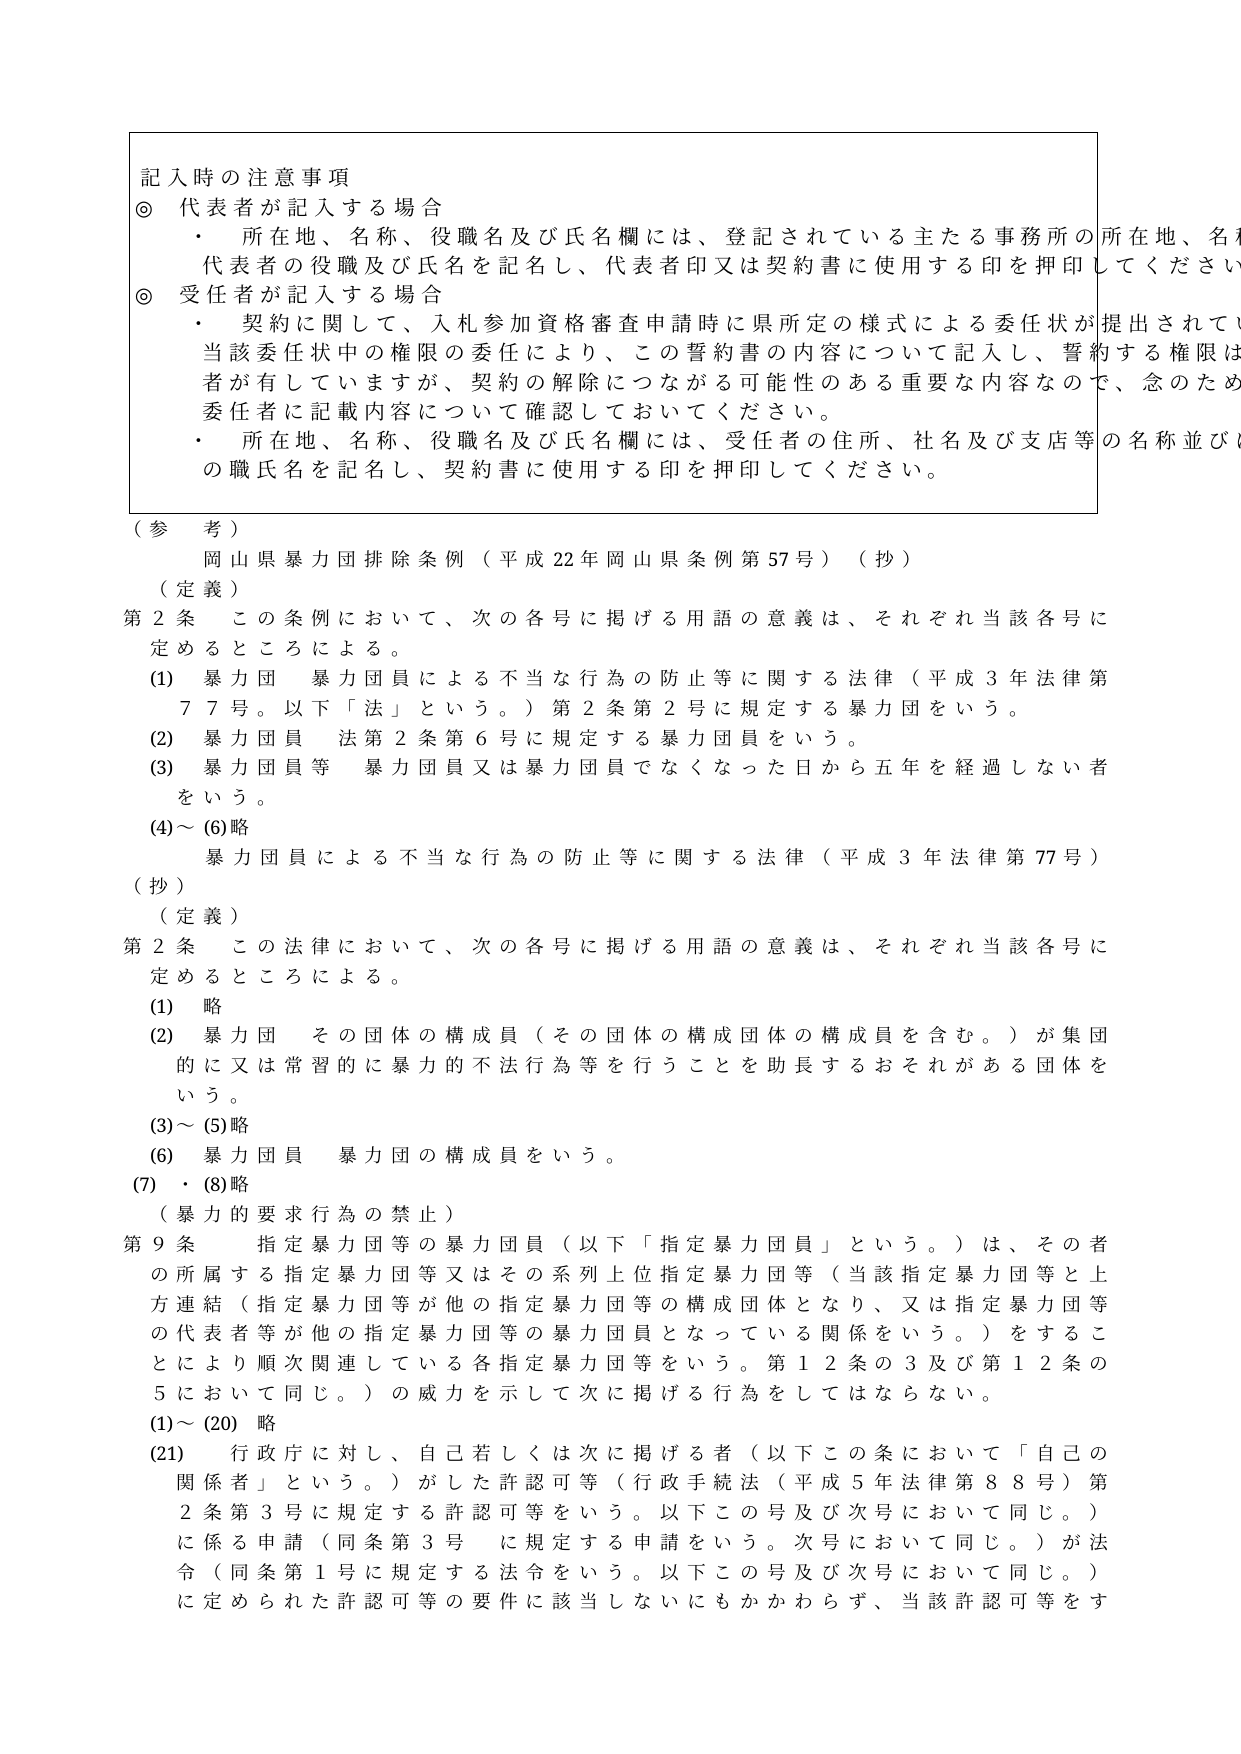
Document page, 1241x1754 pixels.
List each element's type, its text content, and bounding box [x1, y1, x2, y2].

text 第２条 この法律において、次の各号に掲げる用語の意義は、それぞれ当該各号に定めるところによる。 [123, 931, 1117, 990]
text (7)・(8)略 [123, 1169, 1117, 1199]
text （定義） [123, 573, 1117, 603]
table_header 記入時の注意事項 ◎ 代表者が記入する場合 ・ 所在地、名称、役職名及び氏名欄には、登記されている主たる事務所の所在地、名称並びに代表者の役職及び氏名を記名し、代表者印又は契約書に使用する印を押印してください。 ◎ 受任者が記入する場合 ・ 契約に関して、入札参加資格審査申請時に県所定の様式による委任状が提出されていれば、当該委任状中の権限の委任により、この誓約書の内容について記入し、誓約する権限は、受任者が有していますが、契約の解除につながる可能性のある重要な内容なので、念のため事前に委任者に記載内容について確認しておいてください。 ・ 所在地、名称、役職名及び氏名欄には、受任者の住所、社名及び支店等の名称並びに受任者の職氏名を記名し、契約書に使用する印を押印してください。 [130, 133, 1097, 512]
text (2) 暴力団 その団体の構成員（その団体の構成団体の構成員を含む。）が集団的に又は常習的に暴力的不法行為等を行うことを助長するおそれがある団体をいう。 [123, 1020, 1117, 1109]
text (3) 暴力団員等 暴力団員又は暴力団員でなくなった日から五年を経過しない者をいう。 [123, 752, 1117, 811]
text (3)～(5)略 [123, 1109, 1117, 1139]
text 第９条 指定暴力団等の暴力団員（以下「指定暴力団員」という。）は、その者の所属する指定暴力団等又はその系列上位指定暴力団等（当該指定暴力団等と上方連結（指定暴力団等が他の指定暴力団等の構成団体となり、又は指定暴力団等の代表者等が他の指定暴力団等の暴力団員となっている関係をいう。）をすることにより順次関連している各指定暴力団等をいう。第１２条の３及び第１２条の５において同じ。）の威力を示して次に掲げる行為をしてはならない。 [123, 1228, 1117, 1407]
text (1) 略 [123, 990, 1117, 1020]
text (1)～(20)略 [148, 1407, 1117, 1437]
text (6) 暴力団員 暴力団の構成員をいう。 [123, 1139, 1117, 1169]
text （定義） [123, 901, 1117, 931]
text （参 考） [123, 513, 1117, 543]
text (4)～(6)略 [123, 811, 1117, 841]
text (2) 暴力団員 法第２条第６号に規定する暴力団員をいう。 [123, 722, 1117, 752]
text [148, 1437, 1117, 1616]
text 暴力団員による不当な行為の防止等に関する法律（平成３年法律第77号）（抄） [123, 841, 1117, 901]
text （暴力的要求行為の禁止） [123, 1199, 1117, 1228]
text (1) 暴力団 暴力団員による不当な行為の防止等に関する法律（平成３年法律第７７号。以下「法」という。）第２条第２号に規定する暴力団をいう。 [123, 662, 1117, 722]
text 岡山県暴力団排除条例（平成22年岡山県条例第57号）（抄） [123, 543, 1117, 573]
text 第２条 この条例において、次の各号に掲げる用語の意義は、それぞれ当該各号に定めるところによる。 [123, 603, 1117, 662]
